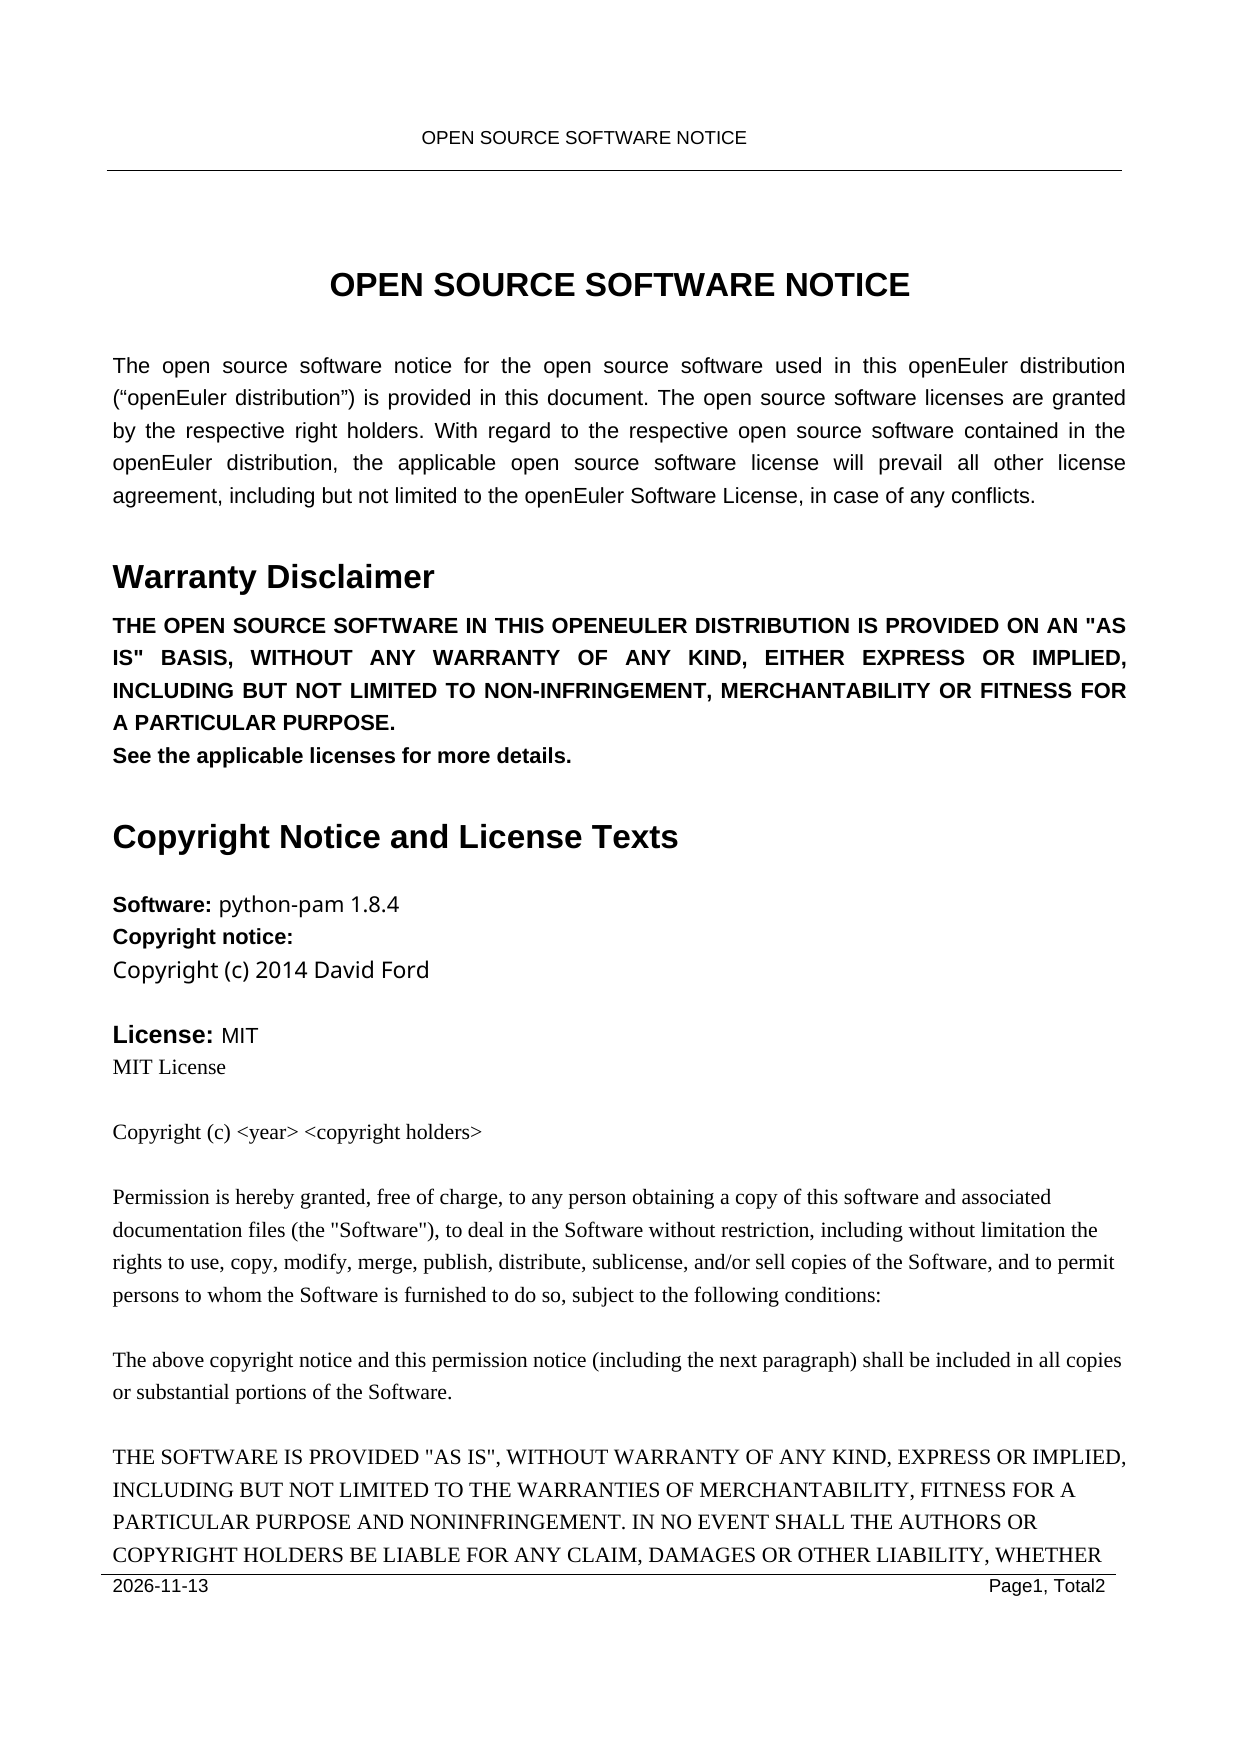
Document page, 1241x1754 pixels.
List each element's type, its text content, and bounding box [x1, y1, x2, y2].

text THE OPEN SOURCE SOFTWARE IN THIS OPENEULER DISTRIBUTION IS PROVIDED ON AN "AS IS" BASIS, WITHOUT ANY WARRANTY OF ANY KIND, EITHER EXPRESS OR IMPLIED, INCLUDING BUT NOT LIMITED TO NON-INFRINGEMENT, MERCHANTABILITY OR FITNESS FOR A PARTICULAR PURPOSE. See the applicable licenses for more details. [112, 609, 1128, 771]
text License: MIT [112, 1018, 1128, 1051]
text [112, 1051, 1128, 1571]
text OPEN SOURCE SOFTWARE NOTICE [112, 251, 1128, 316]
text Warranty Disclaimer [112, 544, 1128, 609]
text Software: python-pam 1.8.4 [112, 888, 1128, 921]
text Copyright Notice and License Texts [112, 804, 1128, 869]
text The open source software notice for the open source software used in this openEuler distribution (“openEuler distribution”) is provided in this document. The open source software licenses are granted by the respective right holders. With regard to the respective open source software contained in the openEuler distribution, the applicable open source software license will prevail all other license agreement, including but not limited to the openEuler Software License, in case of any conflicts. [112, 349, 1128, 511]
text Copyright notice: [112, 921, 1128, 953]
text Copyright (c) 2014 David Ford [112, 953, 1128, 1018]
